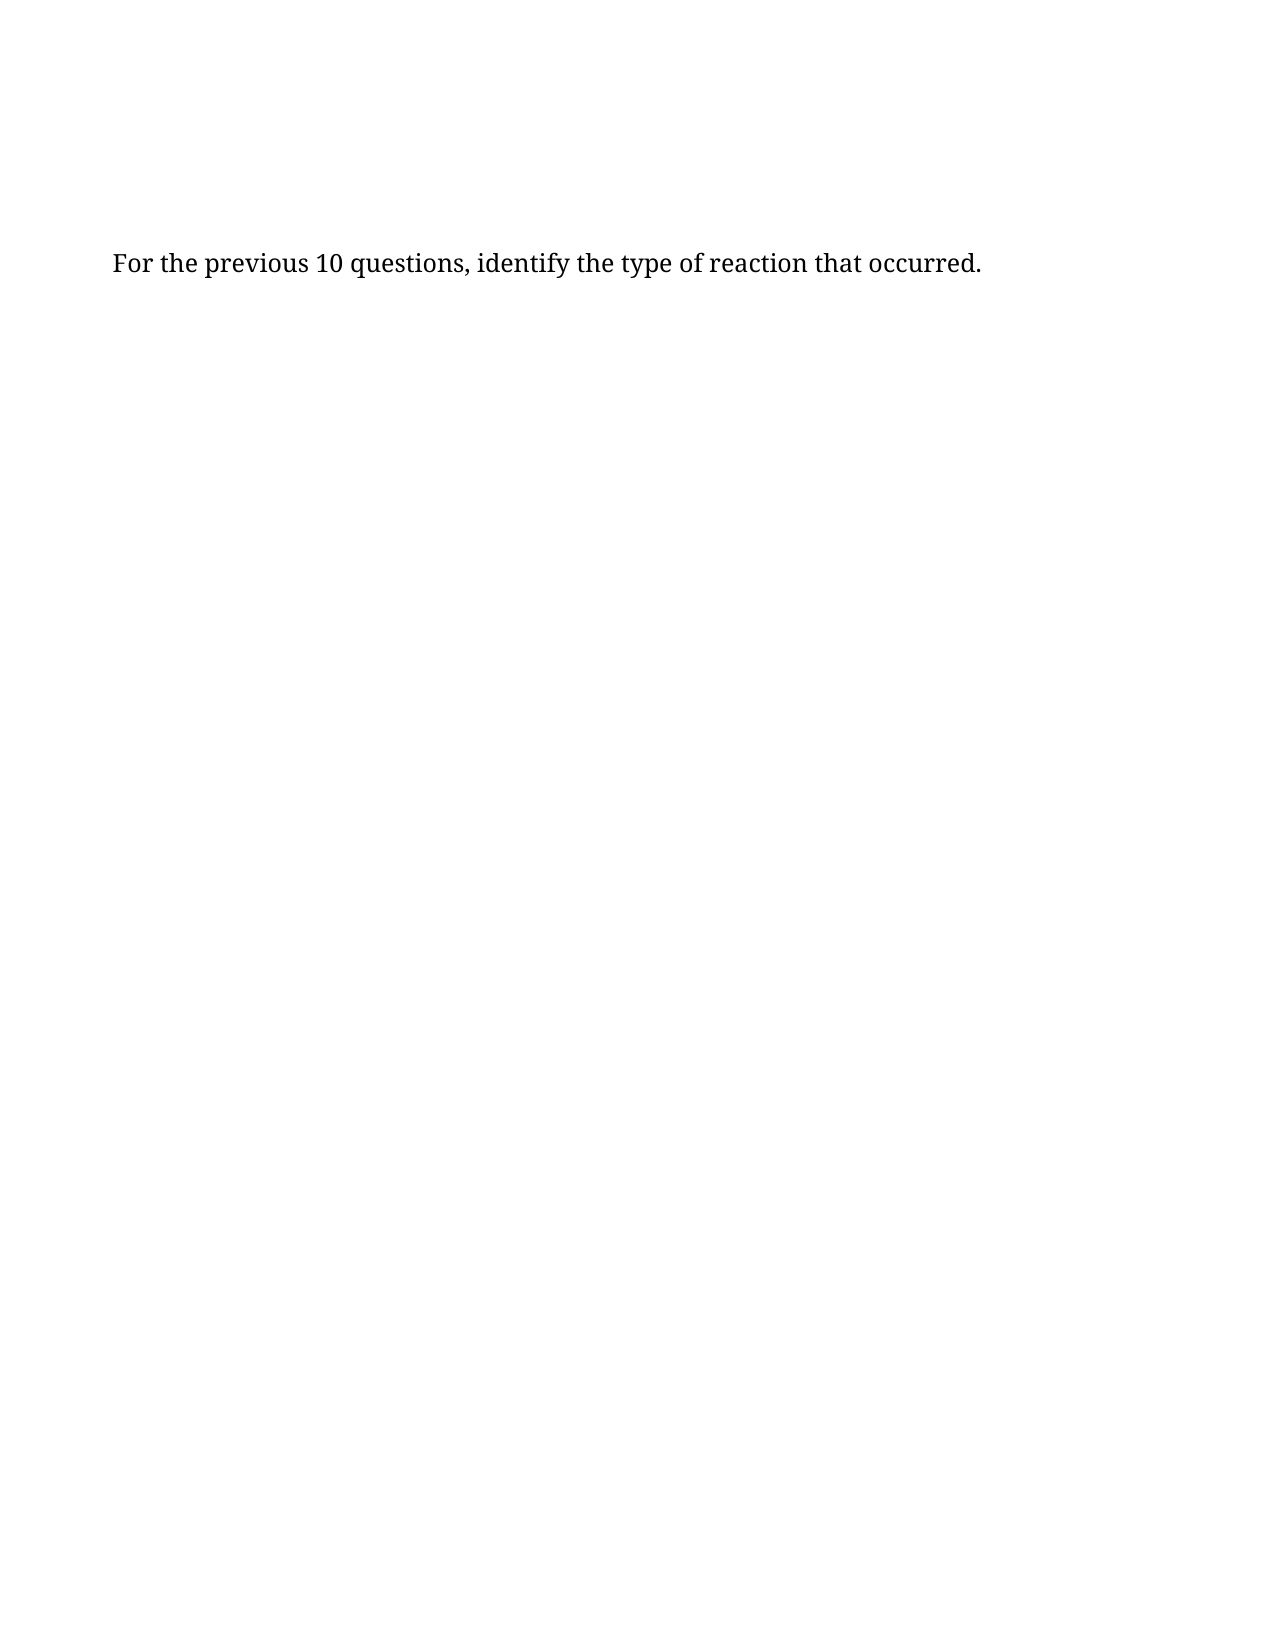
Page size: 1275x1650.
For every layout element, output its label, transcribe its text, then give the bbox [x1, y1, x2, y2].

text For the previous 10 questions, identify the type of reaction that occurred. [112, 245, 1200, 279]
